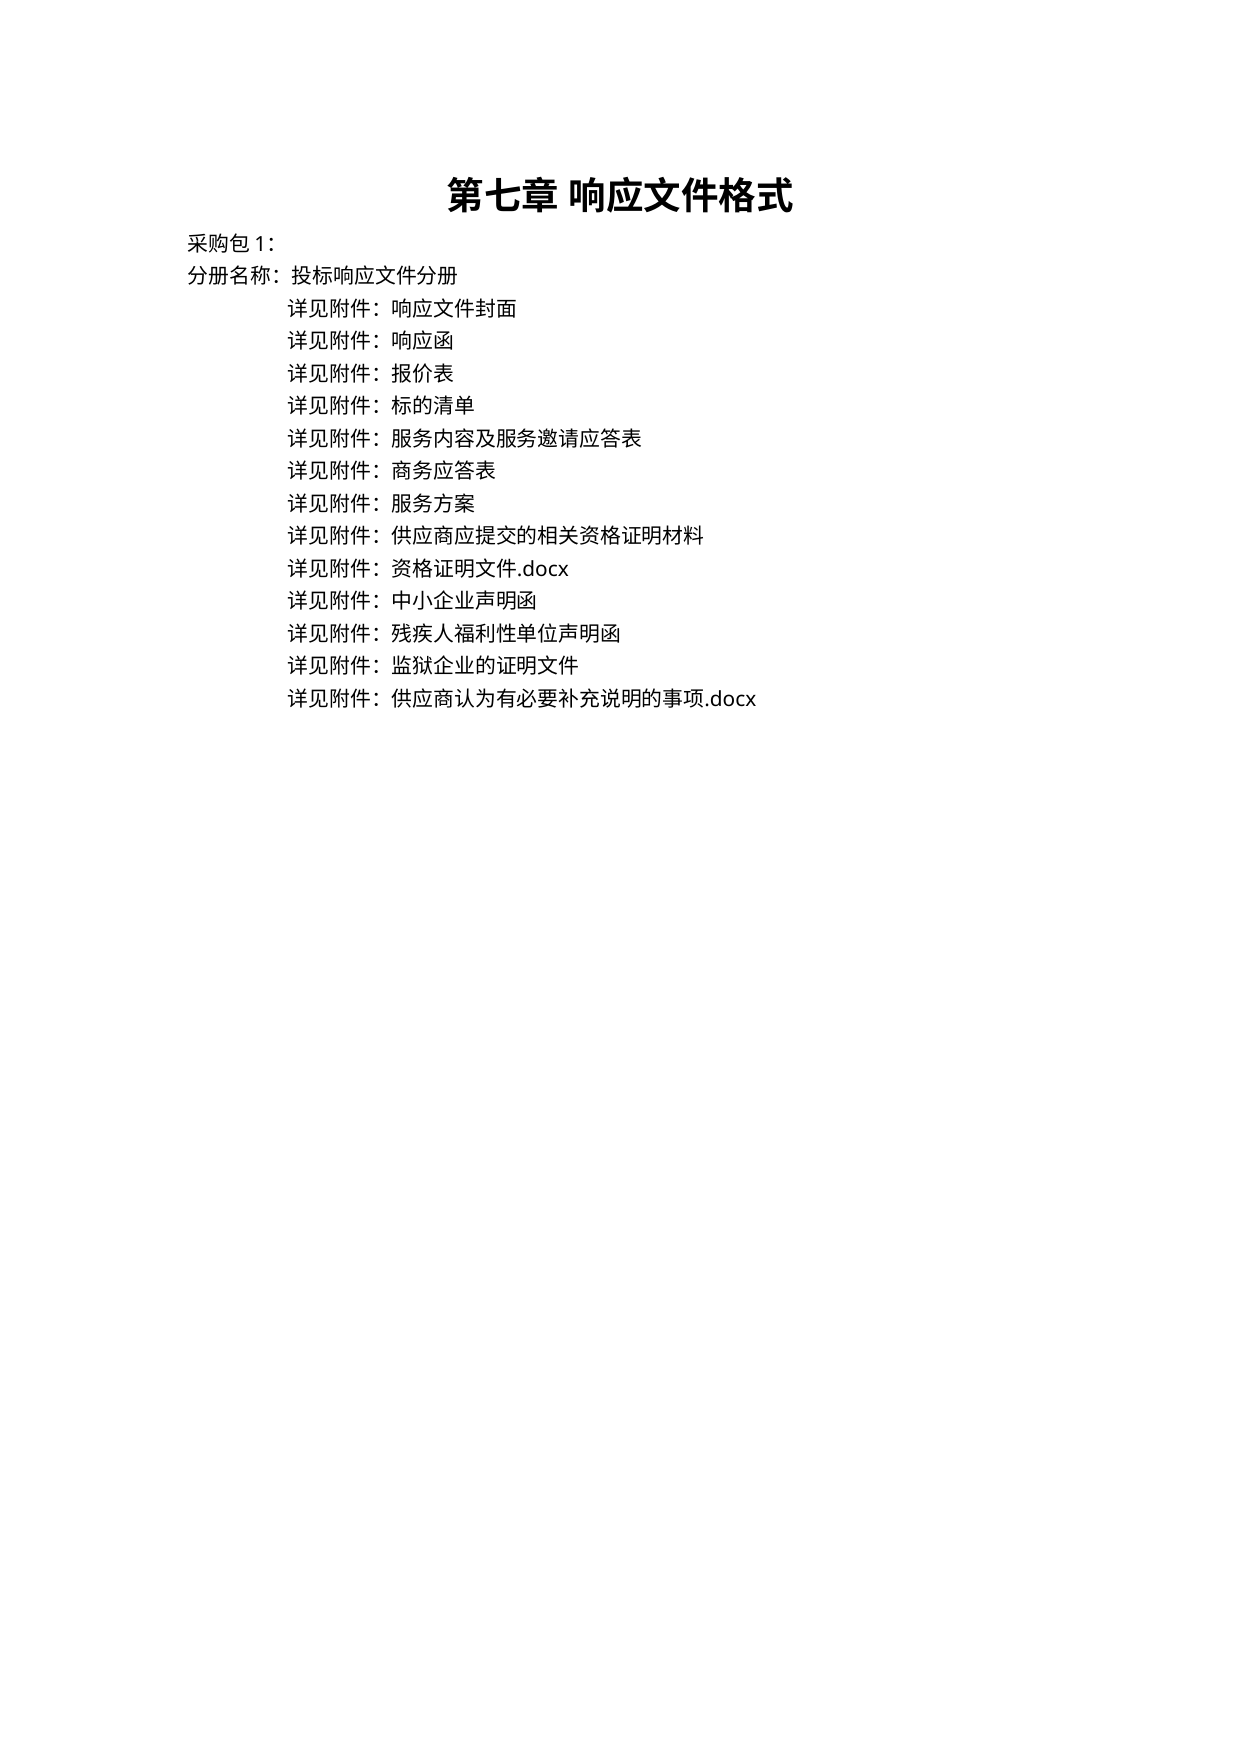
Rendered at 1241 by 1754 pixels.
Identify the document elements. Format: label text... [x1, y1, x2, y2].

text 详见附件：监狱企业的证明文件 [187, 649, 1053, 682]
text 分册名称：投标响应文件分册 [187, 259, 1053, 292]
text 详见附件：服务内容及服务邀请应答表 [187, 422, 1053, 454]
text 详见附件：响应文件封面 [187, 292, 1053, 324]
text 采购包1： [187, 227, 1053, 259]
text 详见附件：服务方案 [187, 487, 1053, 519]
text 详见附件：中小企业声明函 [187, 584, 1053, 617]
text 详见附件：标的清单 [187, 389, 1053, 422]
text 第七章 响应文件格式 [187, 162, 1053, 227]
text 详见附件：报价表 [187, 357, 1053, 389]
text 详见附件：供应商认为有必要补充说明的事项.docx [187, 682, 1053, 714]
text 详见附件：响应函 [187, 324, 1053, 357]
text 详见附件：残疾人福利性单位声明函 [187, 617, 1053, 649]
text 详见附件：商务应答表 [187, 454, 1053, 487]
text 详见附件：资格证明文件.docx [187, 552, 1053, 584]
text 详见附件：供应商应提交的相关资格证明材料 [187, 519, 1053, 552]
